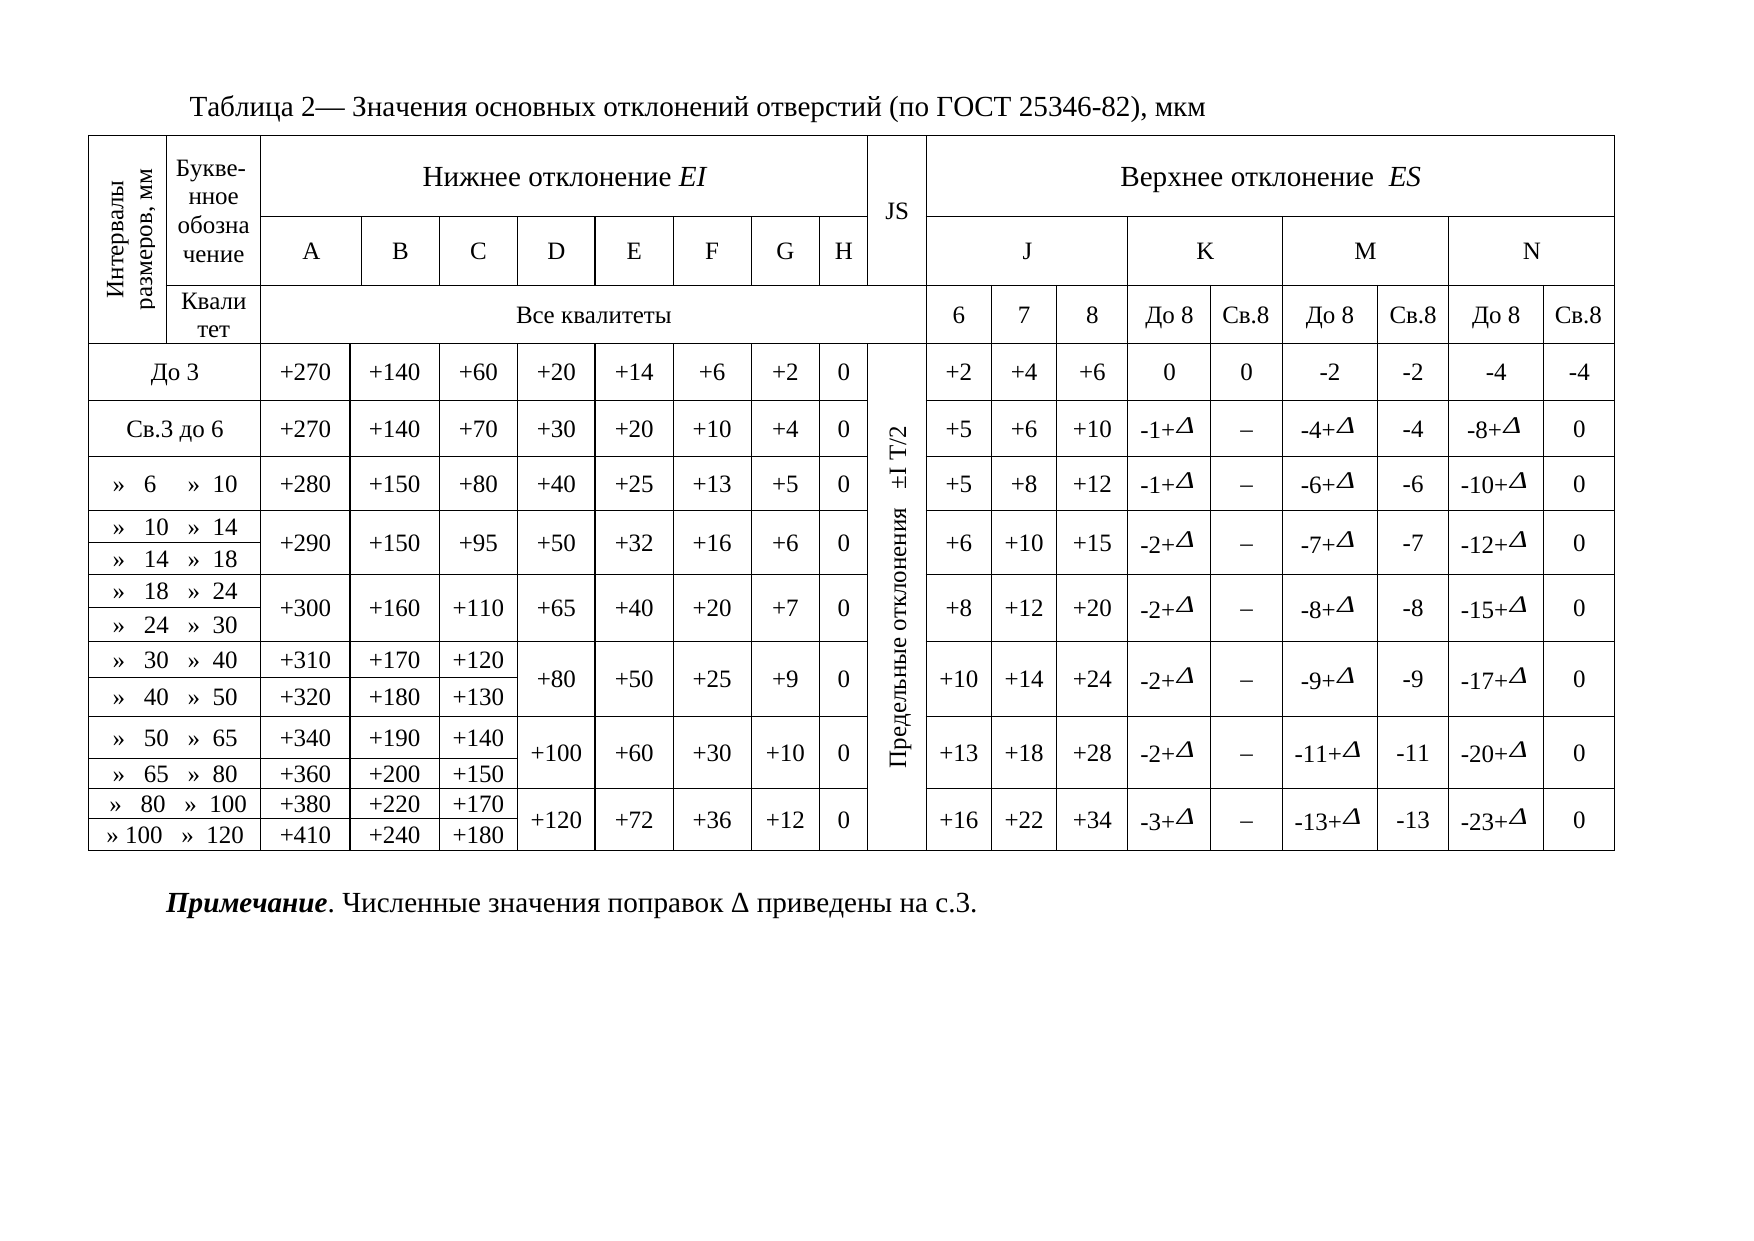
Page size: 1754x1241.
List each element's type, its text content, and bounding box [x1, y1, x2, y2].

table_cell +50 [596, 642, 673, 716]
table_cell +130 [440, 678, 517, 716]
table_cell +280 [261, 457, 349, 510]
table_cell E [596, 217, 673, 285]
table_cell +140 [351, 401, 439, 456]
table_cell – [1211, 511, 1282, 574]
table_cell +16 [674, 511, 751, 574]
table_cell +25 [674, 642, 751, 716]
table_cell +170 [351, 642, 439, 677]
table_cell +410 [261, 819, 349, 850]
table_cell -7+ [1283, 511, 1377, 574]
text Таблица 2— Значения основных отклонений отверстий (по ГОСТ 25346-82), мкм [118, 89, 1588, 122]
table_cell +220 [351, 789, 439, 818]
table_cell J [927, 217, 1127, 285]
table_cell Св.8 [1544, 286, 1614, 343]
table_cell -2+ [1128, 575, 1210, 641]
table_cell +14 [596, 344, 673, 399]
table_cell 0 [1128, 344, 1210, 399]
table_cell -4+ [1283, 401, 1377, 456]
table_cell 0 [820, 401, 867, 456]
table_cell F [674, 217, 751, 285]
table_cell +20 [674, 575, 751, 641]
table_cell -15+ [1449, 575, 1543, 641]
table_cell +9 [752, 642, 819, 716]
table_cell » 50 » 65 [89, 717, 260, 758]
table_cell +6 [674, 344, 751, 399]
table_cell +150 [440, 759, 517, 788]
table_cell 0 [1544, 575, 1614, 641]
table_cell +6 [992, 401, 1056, 456]
table_cell 0 [1544, 789, 1614, 850]
table_cell » 40 » 50 [89, 678, 260, 716]
table_cell +340 [261, 717, 349, 758]
table_cell -10+ [1449, 457, 1543, 510]
table_cell +10 [1057, 401, 1127, 456]
table_cell +72 [596, 789, 673, 850]
table_cell +25 [596, 457, 673, 510]
table_cell +5 [752, 457, 819, 510]
table_cell +36 [674, 789, 751, 850]
table_cell +10 [992, 511, 1056, 574]
table_cell +200 [351, 759, 439, 788]
table_cell – [1211, 642, 1282, 716]
table_cell -8+ [1449, 401, 1543, 456]
table_cell -11+ [1283, 717, 1377, 788]
table_cell A [261, 217, 361, 285]
table_cell +14 [992, 642, 1056, 716]
table_cell M [1283, 217, 1448, 285]
table_cell C [440, 217, 517, 285]
table_cell +80 [440, 457, 517, 510]
table_cell +320 [261, 678, 349, 716]
table_cell +180 [440, 819, 517, 850]
table_cell +24 [1057, 642, 1127, 716]
table_cell +270 [261, 401, 349, 456]
table_cell +95 [440, 511, 517, 574]
table_cell +110 [440, 575, 517, 641]
table_cell -4 [1544, 344, 1614, 399]
table_cell +12 [992, 575, 1056, 641]
table_cell 0 [1544, 717, 1614, 788]
table_cell -2 [1378, 344, 1448, 399]
table_cell +6 [927, 511, 991, 574]
table_cell » 24 » 30 [89, 608, 260, 641]
table_cell +4 [992, 344, 1056, 399]
table_cell +150 [351, 457, 439, 510]
table_cell -4 [1378, 401, 1448, 456]
table_cell -11 [1378, 717, 1448, 788]
table_cell +120 [440, 642, 517, 677]
table_cell +10 [927, 642, 991, 716]
table_cell » 100 » 120 [89, 819, 260, 850]
table_cell +290 [261, 511, 349, 574]
table_header Букве-нное обозначение [167, 136, 260, 285]
table_cell 0 [1211, 344, 1282, 399]
table_cell -6 [1378, 457, 1448, 510]
table_cell До 3 [89, 344, 260, 399]
table_cell +15 [1057, 511, 1127, 574]
table_cell До 8 [1128, 286, 1210, 343]
table_cell H [820, 217, 867, 285]
table_cell Квалитет [167, 286, 260, 343]
table_cell D [518, 217, 594, 285]
table_cell +12 [1057, 457, 1127, 510]
table_cell +20 [518, 344, 594, 399]
table_cell +190 [351, 717, 439, 758]
table_cell +2 [927, 344, 991, 399]
table_cell +30 [674, 717, 751, 788]
table_cell 0 [820, 457, 867, 510]
table_cell » 30 » 40 [89, 642, 260, 677]
table_cell +140 [440, 717, 517, 758]
table_cell +65 [518, 575, 594, 641]
table_cell G [752, 217, 819, 285]
table_cell -8 [1378, 575, 1448, 641]
table_cell +6 [1057, 344, 1127, 399]
table_cell -23+ [1449, 789, 1543, 850]
table_cell +8 [992, 457, 1056, 510]
table_cell 7 [992, 286, 1056, 343]
table_cell +4 [752, 401, 819, 456]
table_cell » 18 » 24 [89, 575, 260, 607]
table_cell +32 [596, 511, 673, 574]
table_cell +140 [351, 344, 439, 399]
table_cell +70 [440, 401, 517, 456]
table_cell +80 [518, 642, 594, 716]
table_cell +310 [261, 642, 349, 677]
table_cell +18 [992, 717, 1056, 788]
table_cell -9 [1378, 642, 1448, 716]
table_cell +380 [261, 789, 349, 818]
table_cell -7 [1378, 511, 1448, 574]
text Примечание. Численные значения поправок Δ приведены на с.3. [89, 885, 1629, 918]
table_cell +13 [674, 457, 751, 510]
table_cell +22 [992, 789, 1056, 850]
table_cell 0 [820, 575, 867, 641]
table_cell +50 [518, 511, 594, 574]
table_cell До 8 [1283, 286, 1377, 343]
table_cell Св.8 [1378, 286, 1448, 343]
table_cell B [362, 217, 439, 285]
table_cell +12 [752, 789, 819, 850]
table_cell Предельные отклонения ±I T/2 [868, 344, 926, 850]
table_cell -9+ [1283, 642, 1377, 716]
table_cell » 10 » 14 [89, 511, 260, 542]
table_cell -4 [1449, 344, 1543, 399]
table_cell +34 [1057, 789, 1127, 850]
table_cell 0 [820, 789, 867, 850]
table_cell -1+ [1128, 401, 1210, 456]
table_cell » 14 » 18 [89, 543, 260, 574]
table_cell 0 [1544, 401, 1614, 456]
table_cell – [1211, 401, 1282, 456]
table_cell +40 [596, 575, 673, 641]
table_cell – [1211, 457, 1282, 510]
table_cell +60 [440, 344, 517, 399]
table_cell -2+ [1128, 511, 1210, 574]
table_cell +2 [752, 344, 819, 399]
table_cell -13 [1378, 789, 1448, 850]
table_cell +120 [518, 789, 594, 850]
table_cell +160 [351, 575, 439, 641]
table_cell +5 [927, 401, 991, 456]
table_cell +6 [752, 511, 819, 574]
table_cell До 8 [1449, 286, 1543, 343]
table_cell +300 [261, 575, 349, 641]
table_cell +7 [752, 575, 819, 641]
table_header Нижнее отклонение EI [261, 136, 867, 216]
table_cell +28 [1057, 717, 1127, 788]
table_cell 0 [1544, 511, 1614, 574]
table_cell +100 [518, 717, 594, 788]
table_cell 0 [820, 344, 867, 399]
table_cell +16 [927, 789, 991, 850]
table_cell +20 [596, 401, 673, 456]
table_cell +170 [440, 789, 517, 818]
table_cell +8 [927, 575, 991, 641]
table_cell N [1449, 217, 1614, 285]
table_cell -13+ [1283, 789, 1377, 850]
table_cell -6+ [1283, 457, 1377, 510]
table_cell 8 [1057, 286, 1127, 343]
table_cell – [1211, 575, 1282, 641]
table_cell -17+ [1449, 642, 1543, 716]
table_cell +180 [351, 678, 439, 716]
table_cell Все квалитеты [261, 286, 926, 343]
table_cell -1+ [1128, 457, 1210, 510]
table_cell Св.8 [1211, 286, 1282, 343]
table_header Верхнее отклонение ES [927, 136, 1614, 216]
table_cell +30 [518, 401, 594, 456]
table_cell 0 [820, 642, 867, 716]
table_cell K [1128, 217, 1282, 285]
table_cell +13 [927, 717, 991, 788]
table_cell 0 [1544, 457, 1614, 510]
table_cell – [1211, 717, 1282, 788]
table_cell +270 [261, 344, 349, 399]
table_cell -2+ [1128, 717, 1210, 788]
table_cell +150 [351, 511, 439, 574]
table_cell – [1211, 789, 1282, 850]
table_cell » 6 » 10 [89, 457, 260, 510]
table_cell +360 [261, 759, 349, 788]
table_cell -12+ [1449, 511, 1543, 574]
table_header Интервалы размеров, мм [89, 136, 166, 343]
table_cell +60 [596, 717, 673, 788]
table_cell 0 [1544, 642, 1614, 716]
table_cell » 65 » 80 [89, 759, 260, 788]
table_cell 6 [927, 286, 991, 343]
table_cell -20+ [1449, 717, 1543, 788]
table_cell +10 [752, 717, 819, 788]
table_cell +40 [518, 457, 594, 510]
table_cell -8+ [1283, 575, 1377, 641]
table_cell -2+ [1128, 642, 1210, 716]
table_cell +5 [927, 457, 991, 510]
table_cell +10 [674, 401, 751, 456]
table_cell 0 [820, 717, 867, 788]
table_cell Св.3 до 6 [89, 401, 260, 456]
table_cell +20 [1057, 575, 1127, 641]
table_cell -3+ [1128, 789, 1210, 850]
table_cell +240 [351, 819, 439, 850]
table_cell -2 [1283, 344, 1377, 399]
table_header JS [868, 136, 926, 285]
table_cell 0 [820, 511, 867, 574]
table_cell » 80 » 100 [89, 789, 260, 818]
